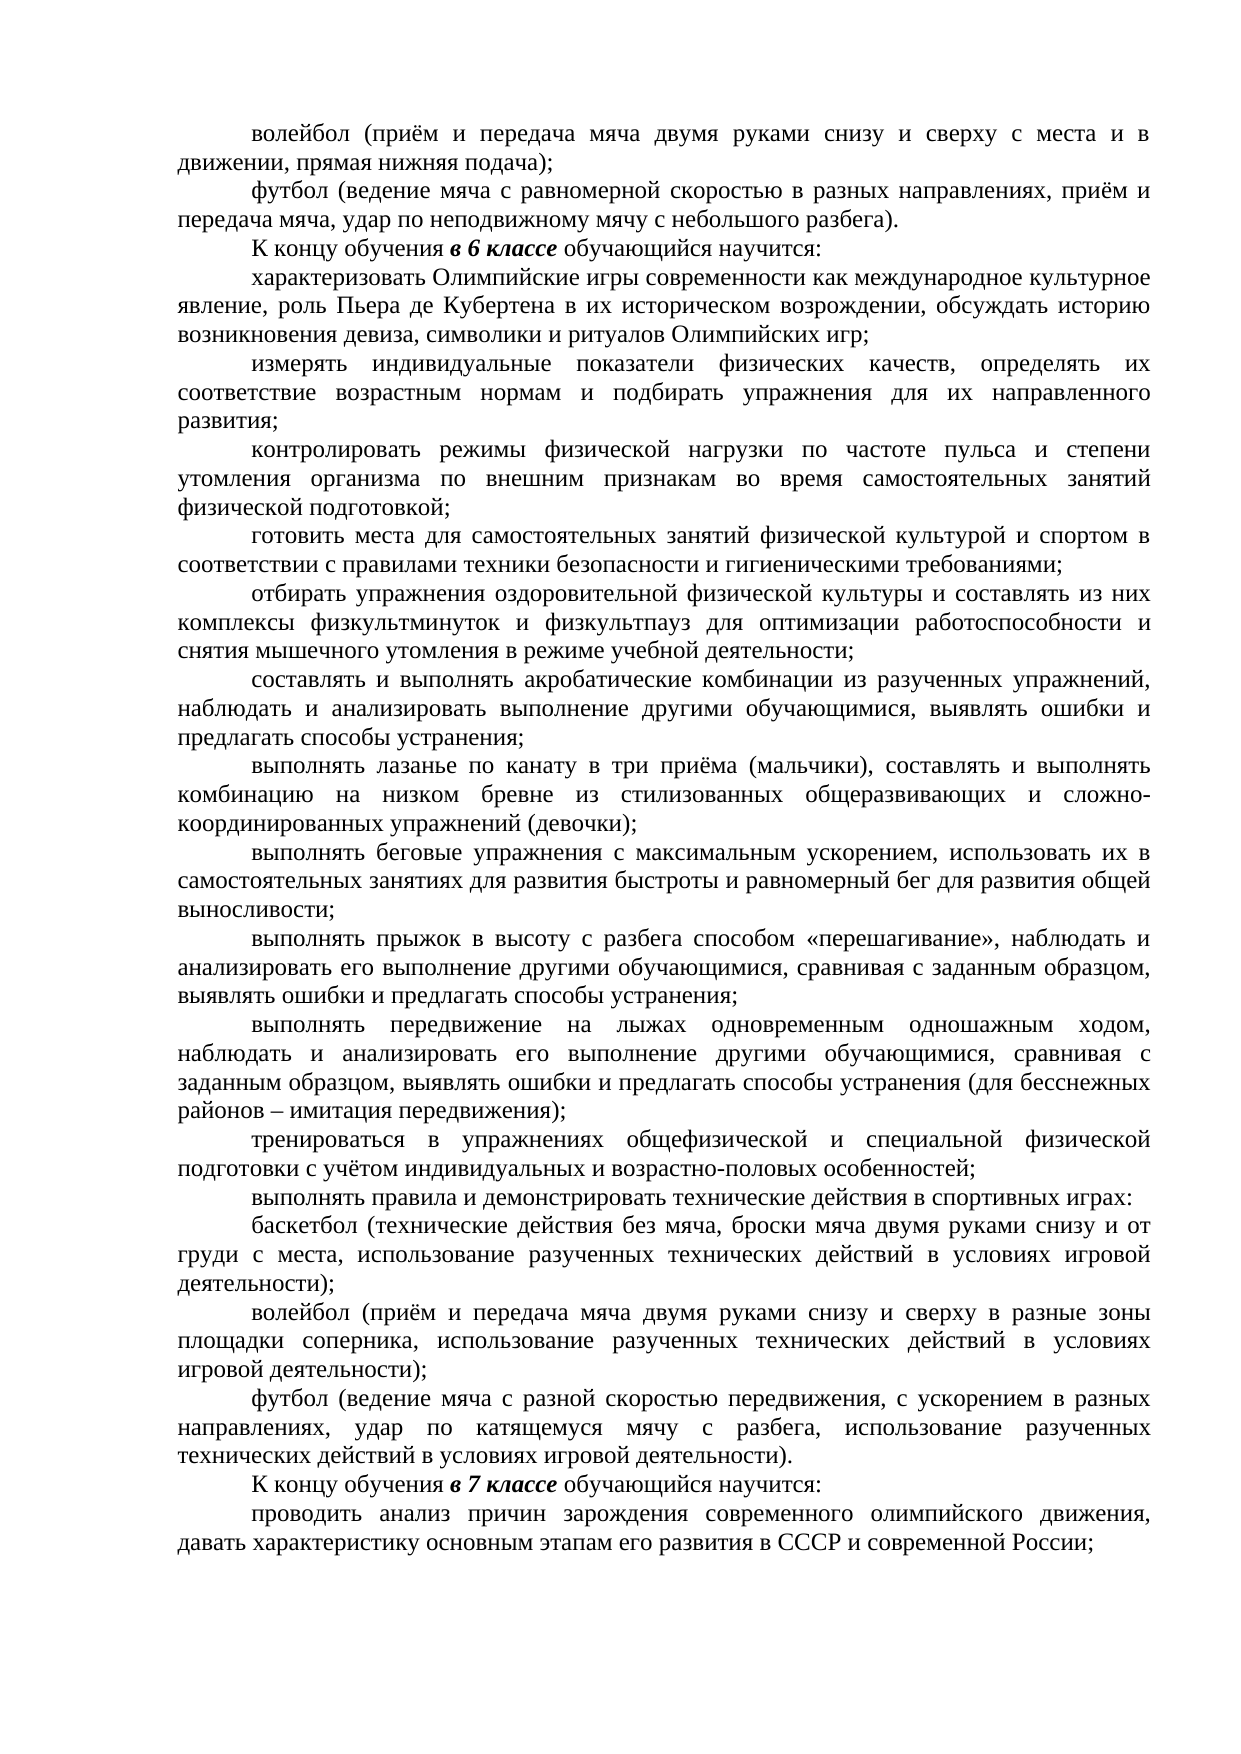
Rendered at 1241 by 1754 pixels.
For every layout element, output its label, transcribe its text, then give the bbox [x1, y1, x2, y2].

text характеризовать Олимпийские игры современности как международное культурное явление, роль Пьера де Кубертена в их историческом возрождении, обсуждать историю возникновения девиза, символики и ритуалов Олимпийских игр; [177, 262, 1152, 348]
text отбирать упражнения оздоровительной физической культуры и составлять из них комплексы физкультминуток и физкультпауз для оптимизации работоспособности и снятия мышечного утомления в режиме учебной деятельности; [177, 578, 1152, 664]
text выполнять беговые упражнения с максимальным ускорением, использовать их в самостоятельных занятиях для развития быстроты и равномерный бег для развития общей выносливости; [177, 837, 1152, 923]
text футбол (ведение мяча с равномерной скоростью в разных направлениях, приём и передача мяча, удар по неподвижному мячу с небольшого разбега). [177, 176, 1152, 233]
text выполнять передвижение на лыжах одновременным одношажным ходом, наблюдать и анализировать его выполнение другими обучающимися, сравнивая с заданным образцом, выявлять ошибки и предлагать способы устранения (для бесснежных районов – имитация передвижения); [177, 1009, 1152, 1124]
text составлять и выполнять акробатические комбинации из разученных упражнений, наблюдать и анализировать выполнение другими обучающимися, выявлять ошибки и предлагать способы устранения; [177, 664, 1152, 751]
text баскетбол (технические действия без мяча, броски мяча двумя руками снизу и от груди с места, использование разученных технических действий в условиях игровой деятельности); [177, 1211, 1152, 1297]
text К концу обучения в 6 классе обучающийся научится: [177, 233, 1152, 262]
text выполнять правила и демонстрировать технические действия в спортивных играх: [177, 1182, 1152, 1211]
text проводить анализ причин зарождения современного олимпийского движения, давать характеристику основным этапам его развития в СССР и современной России; [177, 1498, 1152, 1556]
text выполнять лазанье по канату в три приёма (мальчики), составлять и выполнять комбинацию на низком бревне из стилизованных общеразвивающих и сложно-координированных упражнений (девочки); [177, 751, 1152, 837]
text выполнять прыжок в высоту с разбега способом «перешагивание», наблюдать и анализировать его выполнение другими обучающимися, сравнивая с заданным образцом, выявлять ошибки и предлагать способы устранения; [177, 923, 1152, 1009]
text волейбол (приём и передача мяча двумя руками снизу и сверху в разные зоны площадки соперника, использование разученных технических действий в условиях игровой деятельности); [177, 1297, 1152, 1383]
text тренироваться в упражнениях общефизической и специальной физической подготовки с учётом индивидуальных и возрастно-половых особенностей; [177, 1124, 1152, 1182]
text К концу обучения в 7 классе обучающийся научится: [177, 1469, 1152, 1498]
text контролировать режимы физической нагрузки по частоте пульса и степени утомления организма по внешним признакам во время самостоятельных занятий физической подготовкой; [177, 434, 1152, 521]
text футбол (ведение мяча с разной скоростью передвижения, с ускорением в разных направлениях, удар по катящемуся мячу с разбега, использование разученных технических действий в условиях игровой деятельности). [177, 1383, 1152, 1469]
text готовить места для самостоятельных занятий физической культурой и спортом в соответствии с правилами техники безопасности и гигиеническими требованиями; [177, 521, 1152, 578]
text волейбол (приём и передача мяча двумя руками снизу и сверху с места и в движении, прямая нижняя подача); [177, 118, 1152, 176]
text измерять индивидуальные показатели физических качеств, определять их соответствие возрастным нормам и подбирать упражнения для их направленного развития; [177, 348, 1152, 434]
